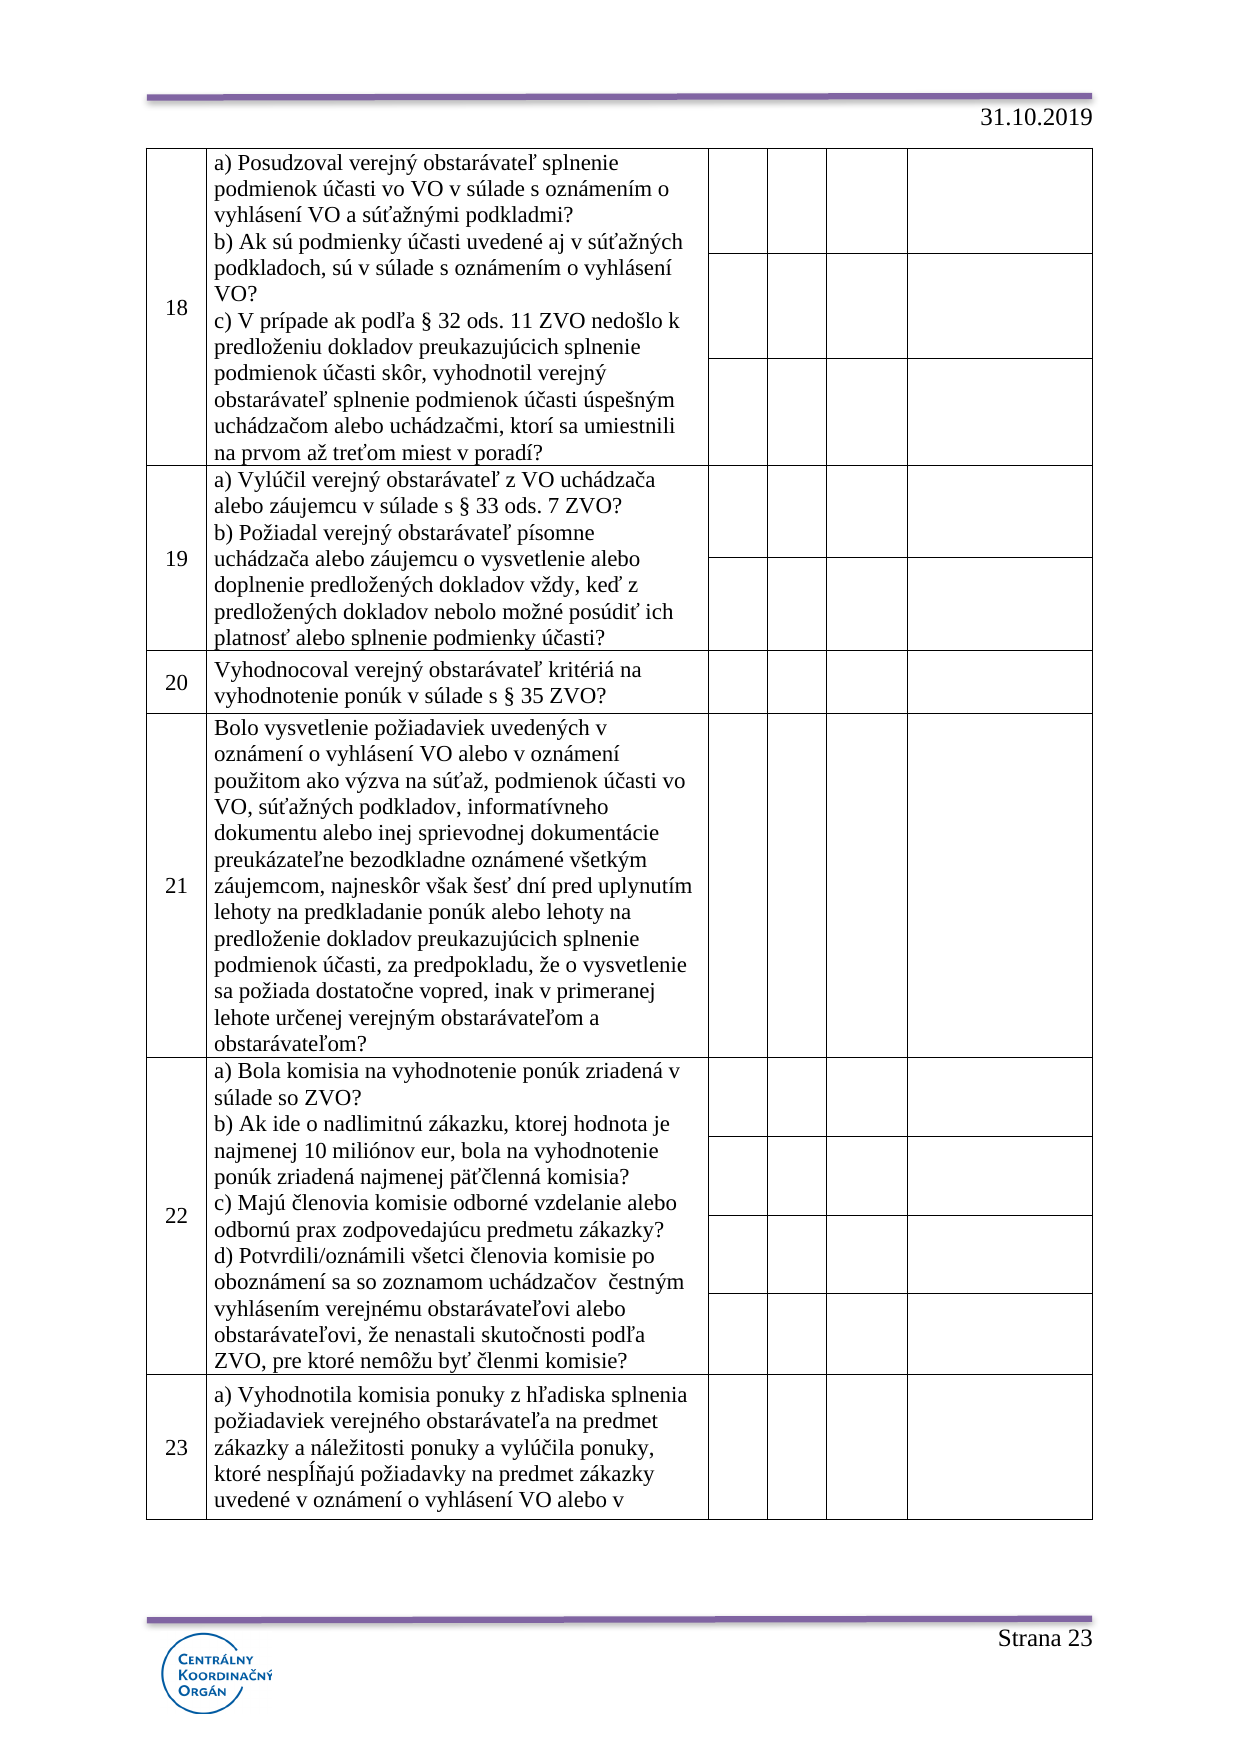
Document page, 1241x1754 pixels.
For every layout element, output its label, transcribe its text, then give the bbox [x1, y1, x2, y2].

table_cell [709, 254, 767, 358]
table_cell [768, 1375, 826, 1519]
table_cell 22 [147, 1058, 206, 1374]
table_cell [709, 1294, 767, 1374]
table_cell [908, 714, 1092, 1057]
table_cell [768, 1137, 826, 1214]
table_cell [908, 558, 1092, 650]
table_cell [709, 558, 767, 650]
table_cell [768, 651, 826, 713]
table_cell [768, 1058, 826, 1136]
table_cell [827, 359, 907, 465]
table_cell [827, 651, 907, 713]
table_cell [827, 1137, 907, 1214]
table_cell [207, 1375, 708, 1519]
table_cell [908, 651, 1092, 713]
table_cell [908, 1216, 1092, 1293]
table_cell [827, 1375, 907, 1519]
table_cell [908, 1294, 1092, 1374]
table_cell [908, 149, 1092, 253]
table_cell [709, 359, 767, 465]
table_cell [908, 254, 1092, 358]
table_cell [709, 466, 767, 557]
table_cell [768, 1216, 826, 1293]
table_cell 21 [147, 714, 206, 1057]
table_cell [827, 1216, 907, 1293]
table_cell 20 [147, 651, 206, 713]
table_cell [908, 1137, 1092, 1214]
table_cell [827, 1294, 907, 1374]
table_cell [768, 1294, 826, 1374]
table_cell 18 [147, 149, 206, 465]
table_cell Vyhodnocoval verejný obstarávateľ kritériá na vyhodnotenie ponúk v súlade s § 35 ZVO? [207, 651, 708, 713]
table_cell [768, 558, 826, 650]
table_cell [768, 149, 826, 253]
table_cell [827, 1058, 907, 1136]
table_cell [768, 466, 826, 557]
table_cell [827, 714, 907, 1057]
table_cell [908, 1375, 1092, 1519]
table_cell [768, 254, 826, 358]
table_cell [709, 1375, 767, 1519]
table_cell [827, 254, 907, 358]
table_cell [709, 1058, 767, 1136]
table_cell [908, 359, 1092, 465]
table_cell [709, 1137, 767, 1214]
table_cell [768, 714, 826, 1057]
table_cell [768, 359, 826, 465]
picture [159, 1631, 272, 1713]
table_cell a) Posudzoval verejný obstarávateľ splnenie podmienok účasti vo VO v súlade s oznámením o vyhlásení VO a súťažnými podkladmi? b) Ak sú podmienky účasti uvedené aj v súťažných podkladoch, sú v súlade s oznámením o vyhlásení VO? c) V prípade ak podľa § 32 ods. 11 ZVO nedošlo k predloženiu dokladov preukazujúcich splnenie podmienok účasti skôr, vyhodnotil verejný obstarávateľ splnenie podmienok účasti úspešným uchádzačom alebo uchádzačmi, ktorí sa umiestnili na prvom až treťom miest v poradí? [207, 149, 708, 465]
table_cell Bolo vysvetlenie požiadaviek uvedených v oznámení o vyhlásení VO alebo v oznámení použitom ako výzva na súťaž, podmienok účasti vo VO, súťažných podkladov, informatívneho dokumentu alebo inej sprievodnej dokumentácie preukázateľne bezodkladne oznámené všetkým záujemcom, najneskôr však šesť dní pred uplynutím lehoty na predkladanie ponúk alebo lehoty na predloženie dokladov preukazujúcich splnenie podmienok účasti, za predpokladu, že o vysvetlenie sa požiada dostatočne vopred, inak v primeranej lehote určenej verejným obstarávateľom a obstarávateľom? [207, 714, 708, 1057]
table_cell [827, 558, 907, 650]
table_cell [709, 149, 767, 253]
table_cell a) Vylúčil verejný obstarávateľ z VO uchádzača alebo záujemcu v súlade s § 33 ods. 7 ZVO? b) Požiadal verejný obstarávateľ písomne uchádzača alebo záujemcu o vysvetlenie alebo doplnenie predložených dokladov vždy, keď z predložených dokladov nebolo možné posúdiť ich platnosť alebo splnenie podmienky účasti? [207, 466, 708, 650]
table_cell [709, 651, 767, 713]
table_cell [709, 714, 767, 1057]
table_cell 19 [147, 466, 206, 650]
table_cell a) Bola komisia na vyhodnotenie ponúk zriadená v súlade so ZVO? b) Ak ide o nadlimitnú zákazku, ktorej hodnota je najmenej 10 miliónov eur, bola na vyhodnotenie ponúk zriadená najmenej päťčlenná komisia? c) Majú členovia komisie odborné vzdelanie alebo odbornú prax zodpovedajúcu predmetu zákazky? d) Potvrdili/oznámili všetci členovia komisie po oboznámení sa so zoznamom uchádzačov čestným vyhlásením verejnému obstarávateľovi alebo obstarávateľovi, že nenastali skutočnosti podľa ZVO, pre ktoré nemôžu byť členmi komisie? [207, 1058, 708, 1374]
table_cell [827, 466, 907, 557]
table_cell [827, 149, 907, 253]
table_cell [908, 1058, 1092, 1136]
table_cell [709, 1216, 767, 1293]
table_cell 23 [147, 1375, 206, 1519]
table_cell [908, 466, 1092, 557]
